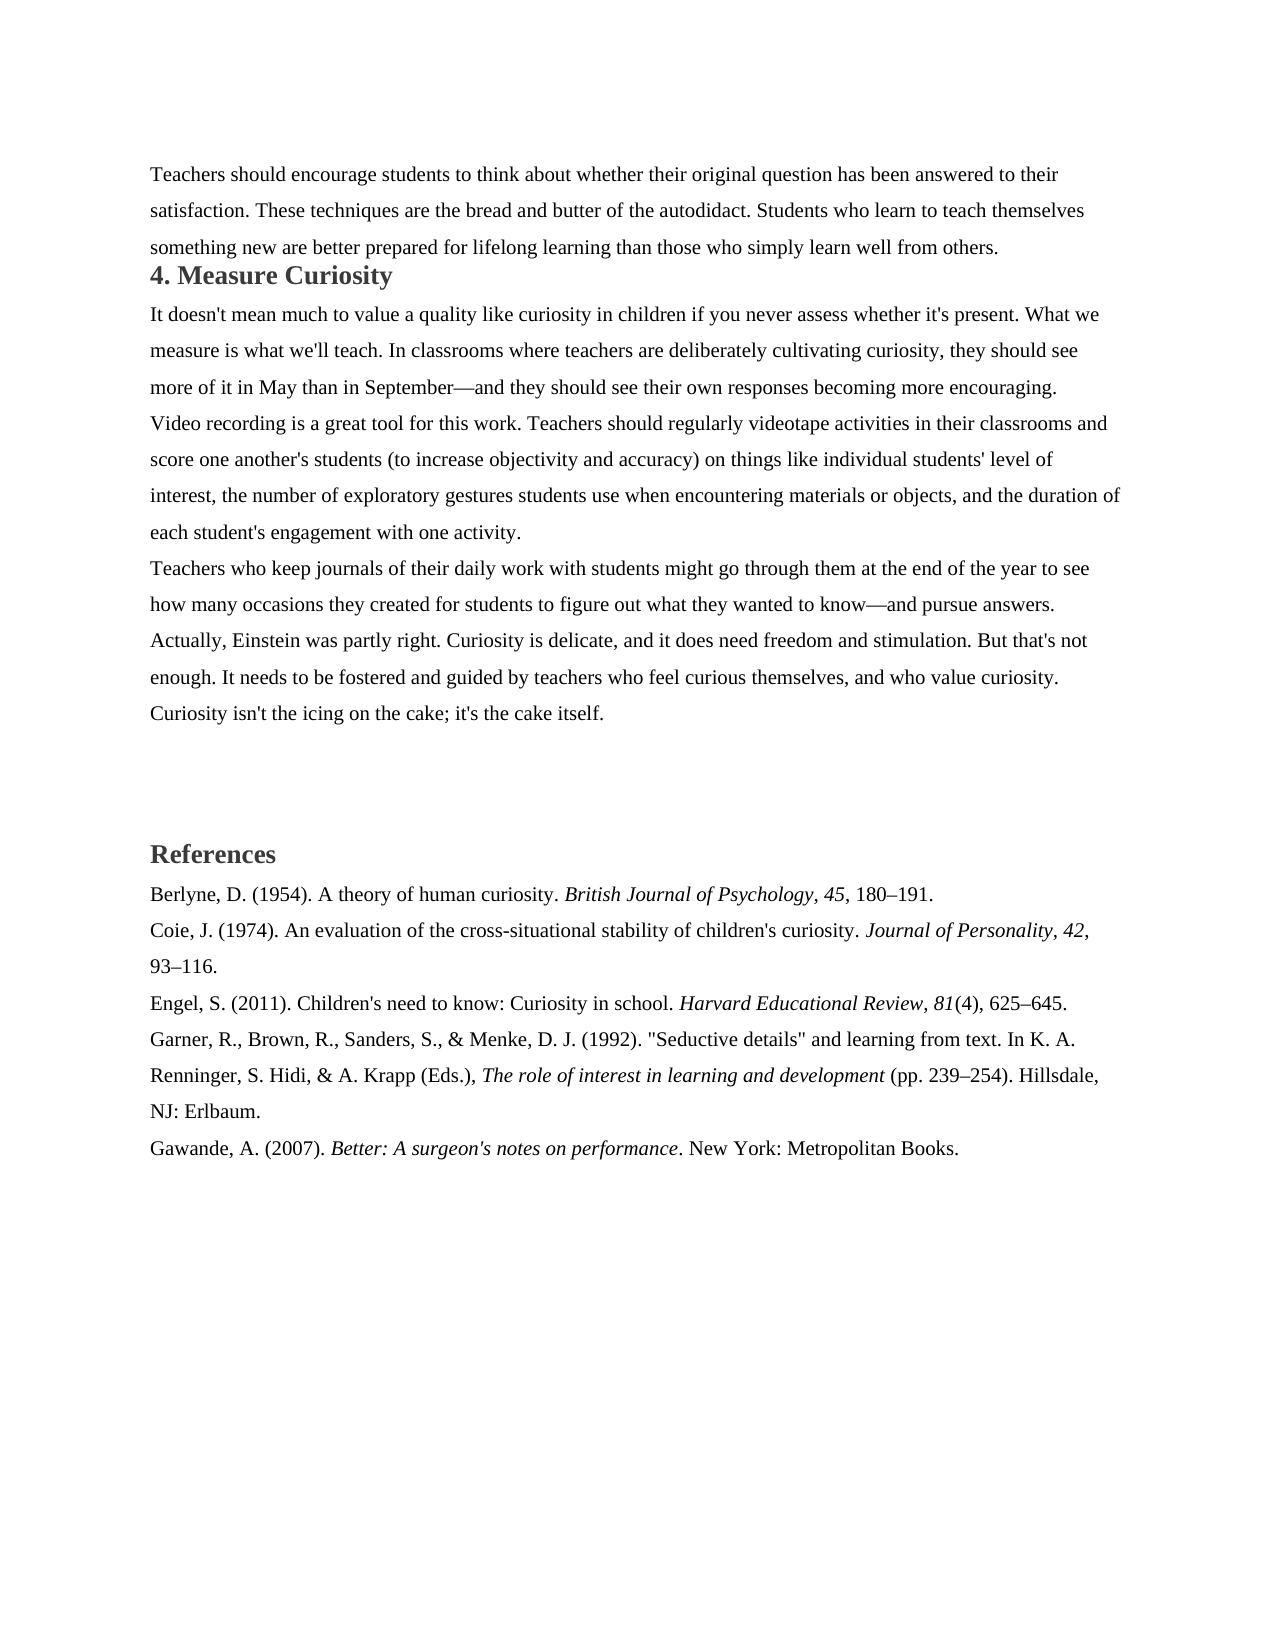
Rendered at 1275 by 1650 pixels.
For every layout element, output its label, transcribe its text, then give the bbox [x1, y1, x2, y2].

subtitle References [150, 838, 1125, 869]
text Berlyne, D. (1954). A theory of human curiosity. British Journal of Psychology, 45, 180–191. [150, 869, 1125, 906]
text Teachers should encourage students to think about whether their original question has been answered to their satisfaction. These techniques are the bread and butter of the autodidact. Students who learn to teach themselves something new are better prepared for lifelong learning than those who simply learn well from others. [150, 150, 1125, 259]
text Garner, R., Brown, R., Sanders, S., & Menke, D. J. (1992). "Seductive details" and learning from text. In K. A. Renninger, S. Hidi, & A. Krapp (Eds.), The role of interest in learning and development (pp. 239–254). Hillsdale, NJ: Erlbaum. [150, 1014, 1125, 1123]
text Teachers who keep journals of their daily work with students might go through them at the end of the year to see how many occasions they created for students to figure out what they wanted to know—and pursue answers. [150, 544, 1125, 616]
text Actually, Einstein was partly right. Curiosity is delicate, and it does need freedom and stimulation. But that's not enough. It needs to be fostered and guided by teachers who feel curious themselves, and who value curiosity. Curiosity isn't the icing on the cake; it's the cake itself. [150, 616, 1125, 725]
text It doesn't mean much to value a quality like curiosity in children if you never assess whether it's present. What we measure is what we'll teach. In classrooms where teachers are deliberately cultivating curiosity, they should see more of it in May than in September—and they should see their own responses becoming more encouraging. [150, 290, 1125, 399]
text Video recording is a great tool for this work. Teachers should regularly videotape activities in their classrooms and score one another's students (to increase objectivity and accuracy) on things like individual students' level of interest, the number of exploratory gestures students use when encountering materials or objects, and the duration of each student's engagement with one activity. [150, 399, 1125, 544]
text Gawande, A. (2007). Better: A surgeon's notes on performance. New York: Metropolitan Books. [150, 1123, 1125, 1159]
subtitle 4. Measure Curiosity [150, 259, 1125, 290]
text Engel, S. (2011). Children's need to know: Curiosity in school. Harvard Educational Review, 81(4), 625–645. [150, 978, 1125, 1014]
text Coie, J. (1974). An evaluation of the cross-situational stability of children's curiosity. Journal of Personality, 42, 93–116. [150, 906, 1125, 978]
